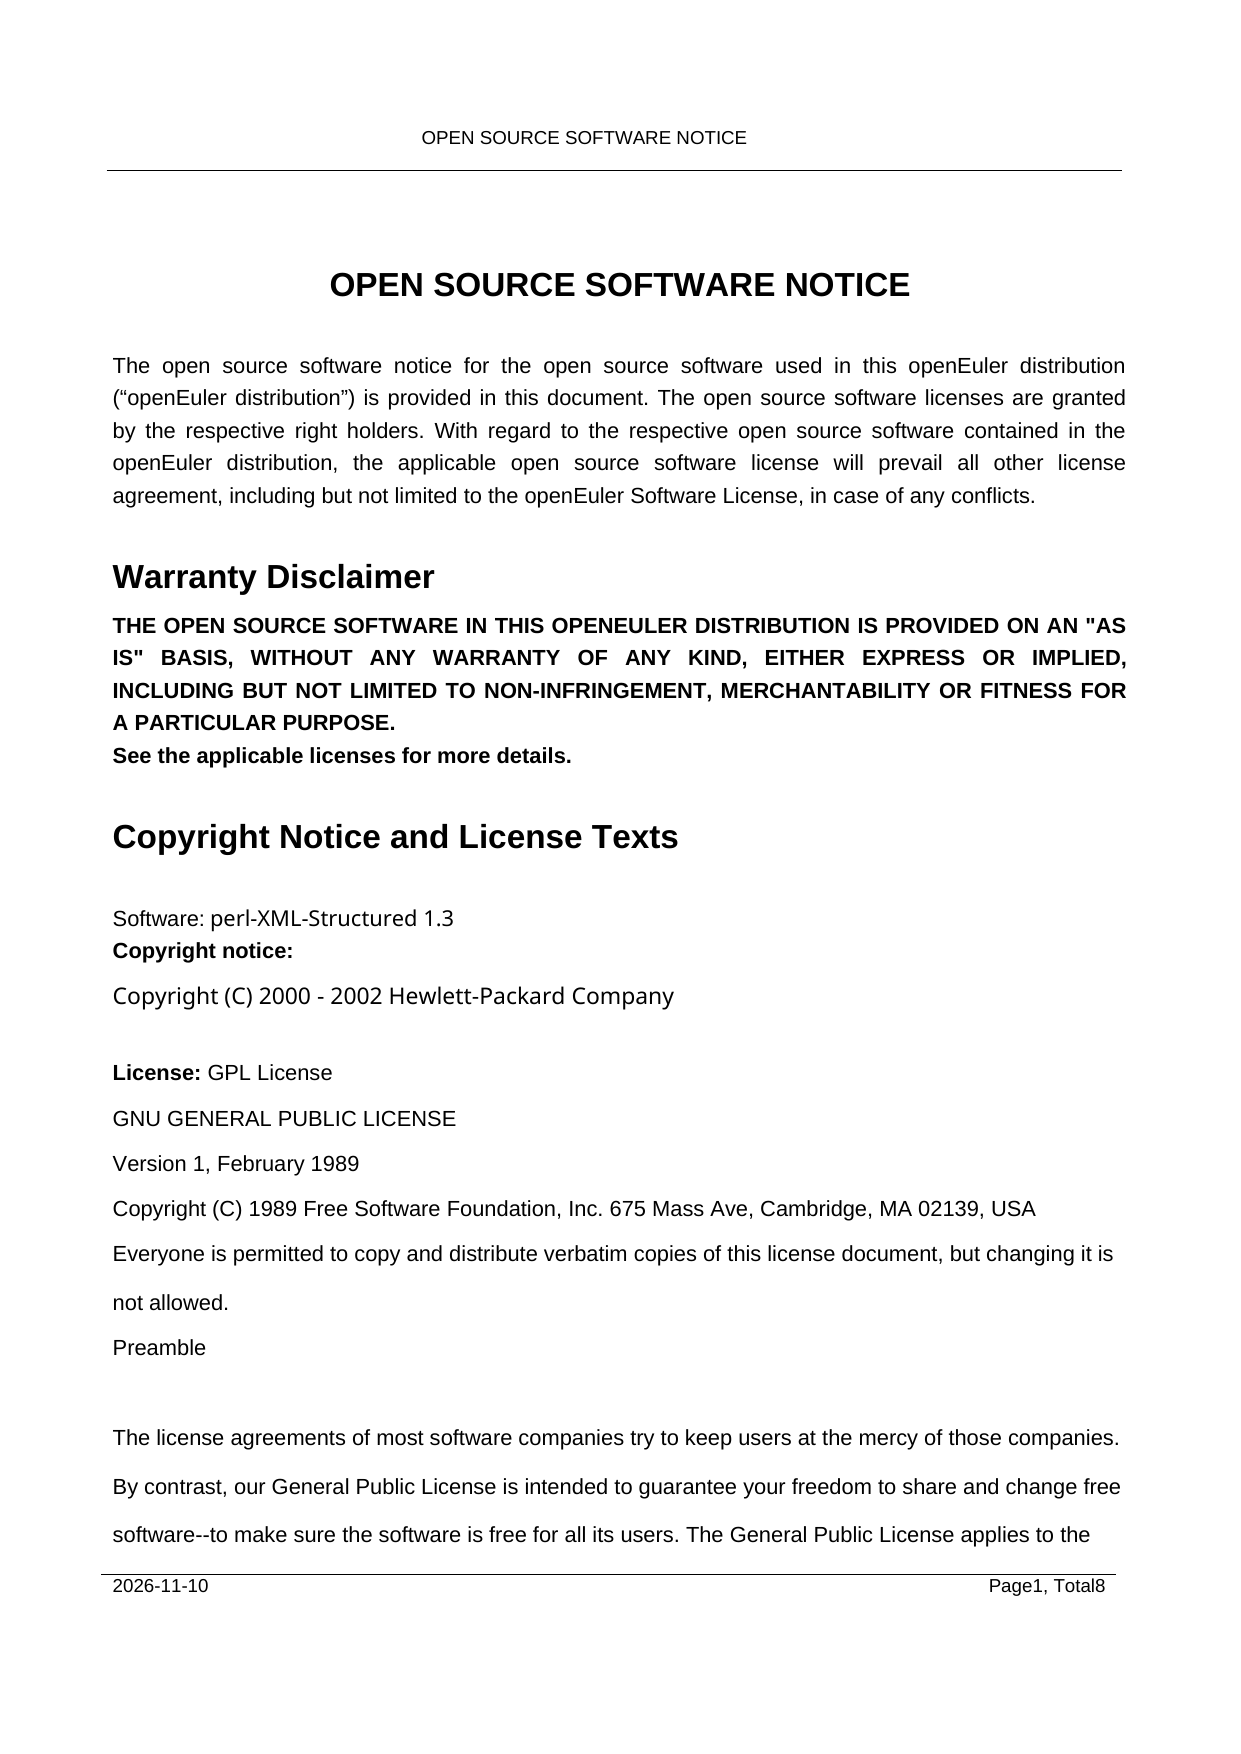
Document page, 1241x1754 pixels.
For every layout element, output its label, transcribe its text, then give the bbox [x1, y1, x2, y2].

text Software: perl-XML-Structured 1.3 [112, 901, 1128, 934]
text Copyright (C) 1989 Free Software Foundation, Inc. 675 Mass Ave, Cambridge, MA 02139, USA [112, 1192, 1128, 1224]
text Copyright notice: [112, 934, 1128, 966]
text The open source software notice for the open source software used in this openEuler distribution (“openEuler distribution”) is provided in this document. The open source software licenses are granted by the respective right holders. With regard to the respective open source software contained in the openEuler distribution, the applicable open source software license will prevail all other license agreement, including but not limited to the openEuler Software License, in case of any conflicts. [112, 349, 1128, 511]
text GNU GENERAL PUBLIC LICENSE [112, 1102, 1128, 1134]
text Warranty Disclaimer [112, 544, 1128, 609]
text Copyright Notice and License Texts [112, 804, 1128, 869]
text License: GPL License [112, 1057, 1128, 1089]
text Everyone is permitted to copy and distribute verbatim copies of this license document, but changing it is not allowed. [112, 1237, 1128, 1318]
text OPEN SOURCE SOFTWARE NOTICE [112, 251, 1128, 316]
text THE OPEN SOURCE SOFTWARE IN THIS OPENEULER DISTRIBUTION IS PROVIDED ON AN "AS IS" BASIS, WITHOUT ANY WARRANTY OF ANY KIND, EITHER EXPRESS OR IMPLIED, INCLUDING BUT NOT LIMITED TO NON-INFRINGEMENT, MERCHANTABILITY OR FITNESS FOR A PARTICULAR PURPOSE. See the applicable licenses for more details. [112, 609, 1128, 771]
text Copyright (C) 2000 - 2002 Hewlett-Packard Company [112, 979, 1128, 1012]
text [112, 1421, 1128, 1551]
text Preamble [112, 1331, 1128, 1363]
text Version 1, February 1989 [112, 1147, 1128, 1179]
